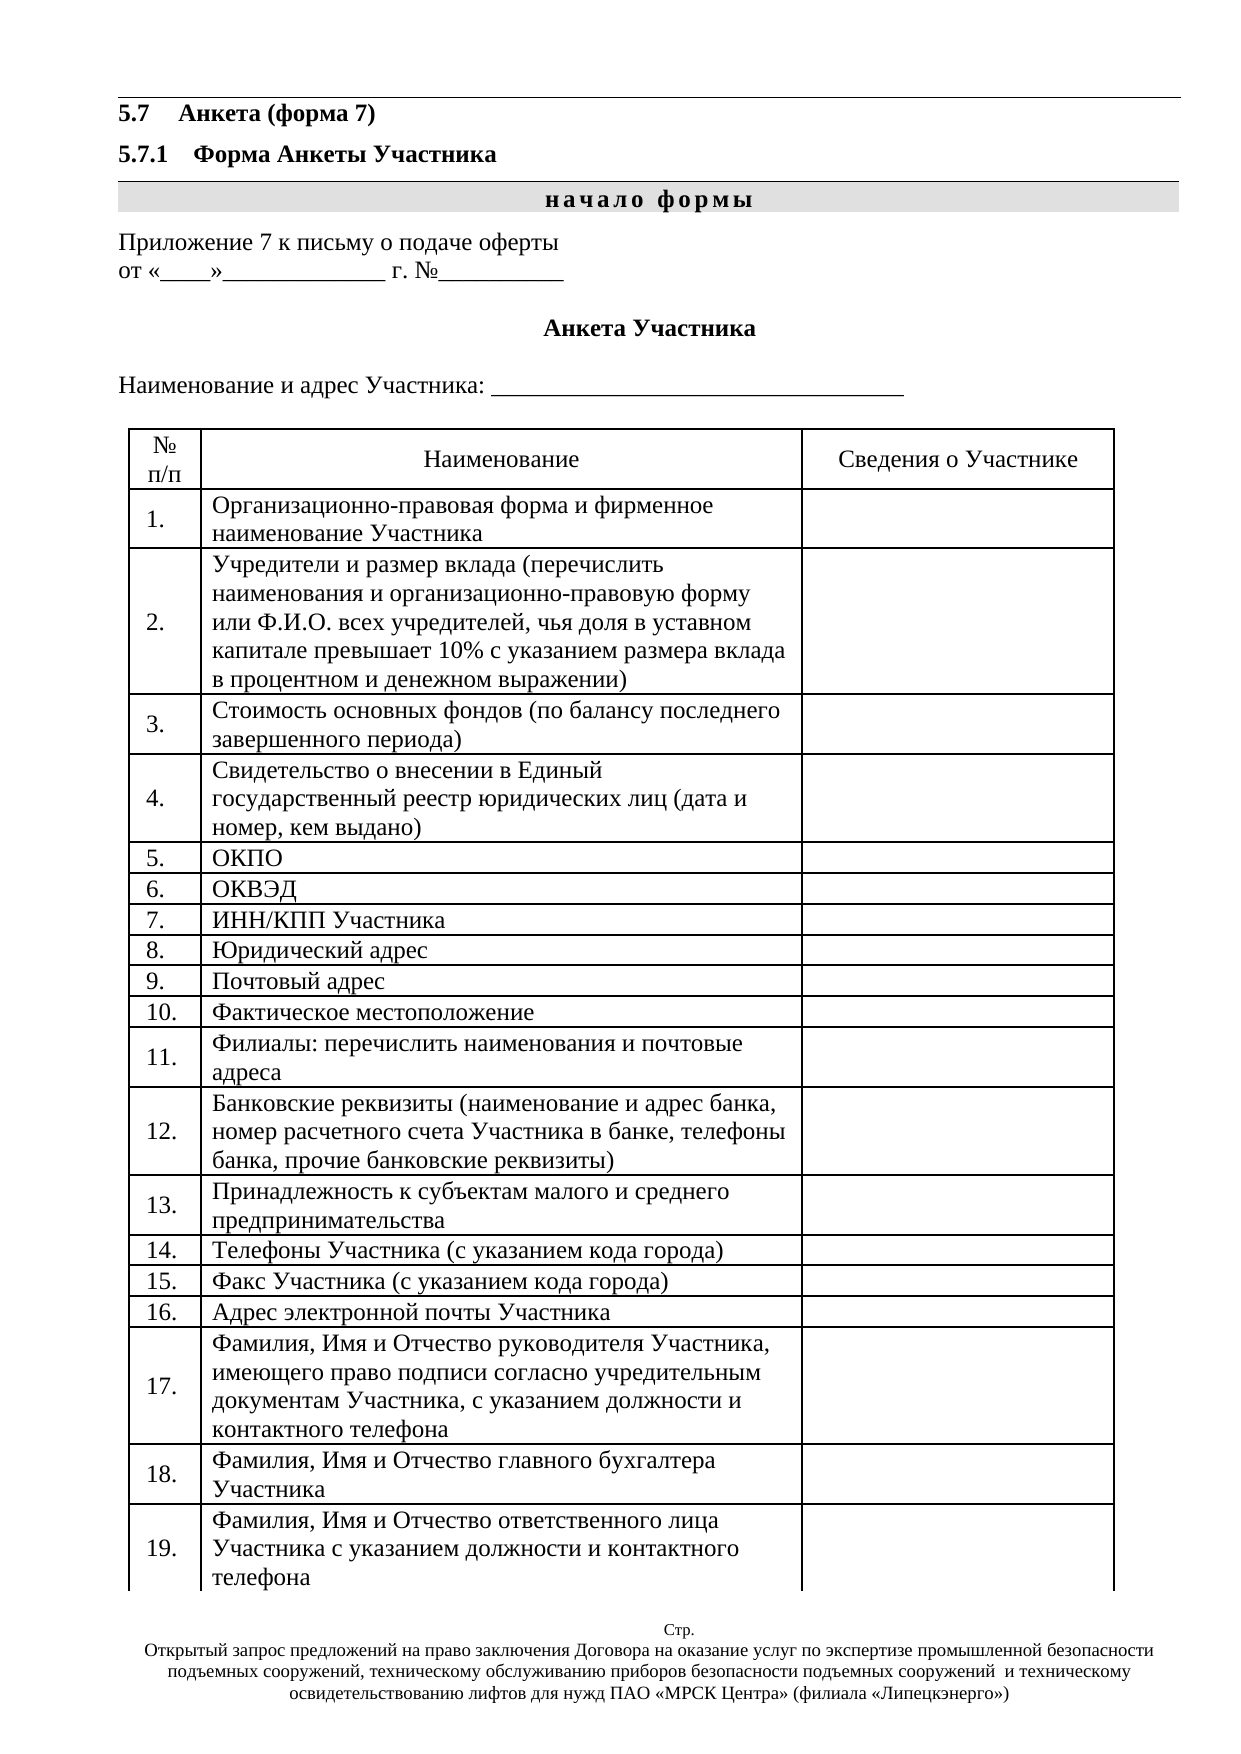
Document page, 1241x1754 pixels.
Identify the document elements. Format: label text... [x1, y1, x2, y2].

table_cell [130, 755, 200, 841]
table_cell [803, 1297, 1113, 1326]
subtitle Анкета (форма 7) [118, 98, 1181, 127]
subtitle Форма Анкеты Участника [118, 139, 1181, 168]
table_cell [130, 843, 200, 872]
table_cell Принадлежность к субъектам малого и среднего предпринимательства [202, 1176, 801, 1233]
table_cell [803, 936, 1113, 964]
table_cell [803, 1445, 1113, 1503]
table_cell Организационно-правовая форма и фирменное наименование Участника [202, 490, 801, 547]
table_cell [803, 755, 1113, 841]
table_cell [130, 1176, 200, 1233]
table_cell [130, 874, 200, 903]
table_cell [130, 1505, 200, 1591]
table_header Сведения о Участнике [803, 430, 1113, 488]
table_cell ОКПО [202, 843, 801, 872]
table_cell Фамилия, Имя и Отчество руководителя Участника, имеющего право подписи согласно учредительным документам Участника, с указанием должности и контактного телефона [202, 1328, 801, 1443]
table_header № п/п [130, 430, 200, 488]
table_cell ИНН/КПП Участника [202, 905, 801, 933]
table_cell Свидетельство о внесении в Единый государственный реестр юридических лиц (дата и номер, кем выдано) [202, 755, 801, 841]
table_cell [803, 1236, 1113, 1264]
table_cell Банковские реквизиты (наименование и адрес банка, номер расчетного счета Участника в банке, телефоны банка, прочие банковские реквизиты) [202, 1088, 801, 1174]
table_cell [130, 1028, 200, 1086]
table_cell Филиалы: перечислить наименования и почтовые адреса [202, 1028, 801, 1086]
table_cell Фамилия, Имя и Отчество главного бухгалтера Участника [202, 1445, 801, 1503]
table_cell Фактическое местоположение [202, 997, 801, 1026]
table_cell Фамилия, Имя и Отчество ответственного лица Участника с указанием должности и контактного телефона [202, 1505, 801, 1591]
table_cell [130, 966, 200, 995]
table_cell [803, 695, 1113, 753]
table_cell Адрес электронной почты Участника [202, 1297, 801, 1326]
table_cell [130, 1088, 200, 1174]
table_cell [130, 997, 200, 1026]
table_cell Факс Участника (с указанием кода города) [202, 1266, 801, 1295]
table_cell [130, 905, 200, 933]
table_cell [803, 1266, 1113, 1295]
table_cell Стоимость основных фондов (по балансу последнего завершенного периода) [202, 695, 801, 753]
table_cell [803, 1505, 1113, 1591]
text Приложение 7 к письму о подаче оферты от «____»_____________ г. №__________ [118, 227, 1181, 284]
table_cell Учредители и размер вклада (перечислить наименования и организационно-правовую форму или Ф.И.О. всех учредителей, чья доля в уставном капитале превышает 10% с указанием размера вклада в процентном и денежном выражении) [202, 549, 801, 693]
table_cell Почтовый адрес [202, 966, 801, 995]
table_cell [130, 1236, 200, 1264]
table_cell [803, 997, 1113, 1026]
table_cell [803, 966, 1113, 995]
table_cell [803, 905, 1113, 933]
table_cell [130, 490, 200, 547]
table_cell [130, 1328, 200, 1443]
text начало формы [118, 182, 1179, 212]
table_cell ОКВЭД [202, 874, 801, 903]
table_cell [130, 1445, 200, 1503]
text Анкета Участника [118, 313, 1181, 342]
table_cell [803, 1028, 1113, 1086]
table_cell [130, 1297, 200, 1326]
table_header Наименование [202, 430, 801, 488]
table_cell [803, 549, 1113, 693]
table_cell [803, 874, 1113, 903]
table_cell Телефоны Участника (с указанием кода города) [202, 1236, 801, 1264]
table_cell [130, 695, 200, 753]
table_cell [130, 549, 200, 693]
table_cell [803, 1088, 1113, 1174]
table_cell [803, 1176, 1113, 1233]
table_cell Юридический адрес [202, 936, 801, 964]
table_cell [803, 843, 1113, 872]
table_cell [130, 1266, 200, 1295]
text Наименование и адрес Участника: _________________________________ [118, 371, 1181, 399]
table_cell [130, 936, 200, 964]
table_cell [803, 490, 1113, 547]
table_cell [803, 1328, 1113, 1443]
